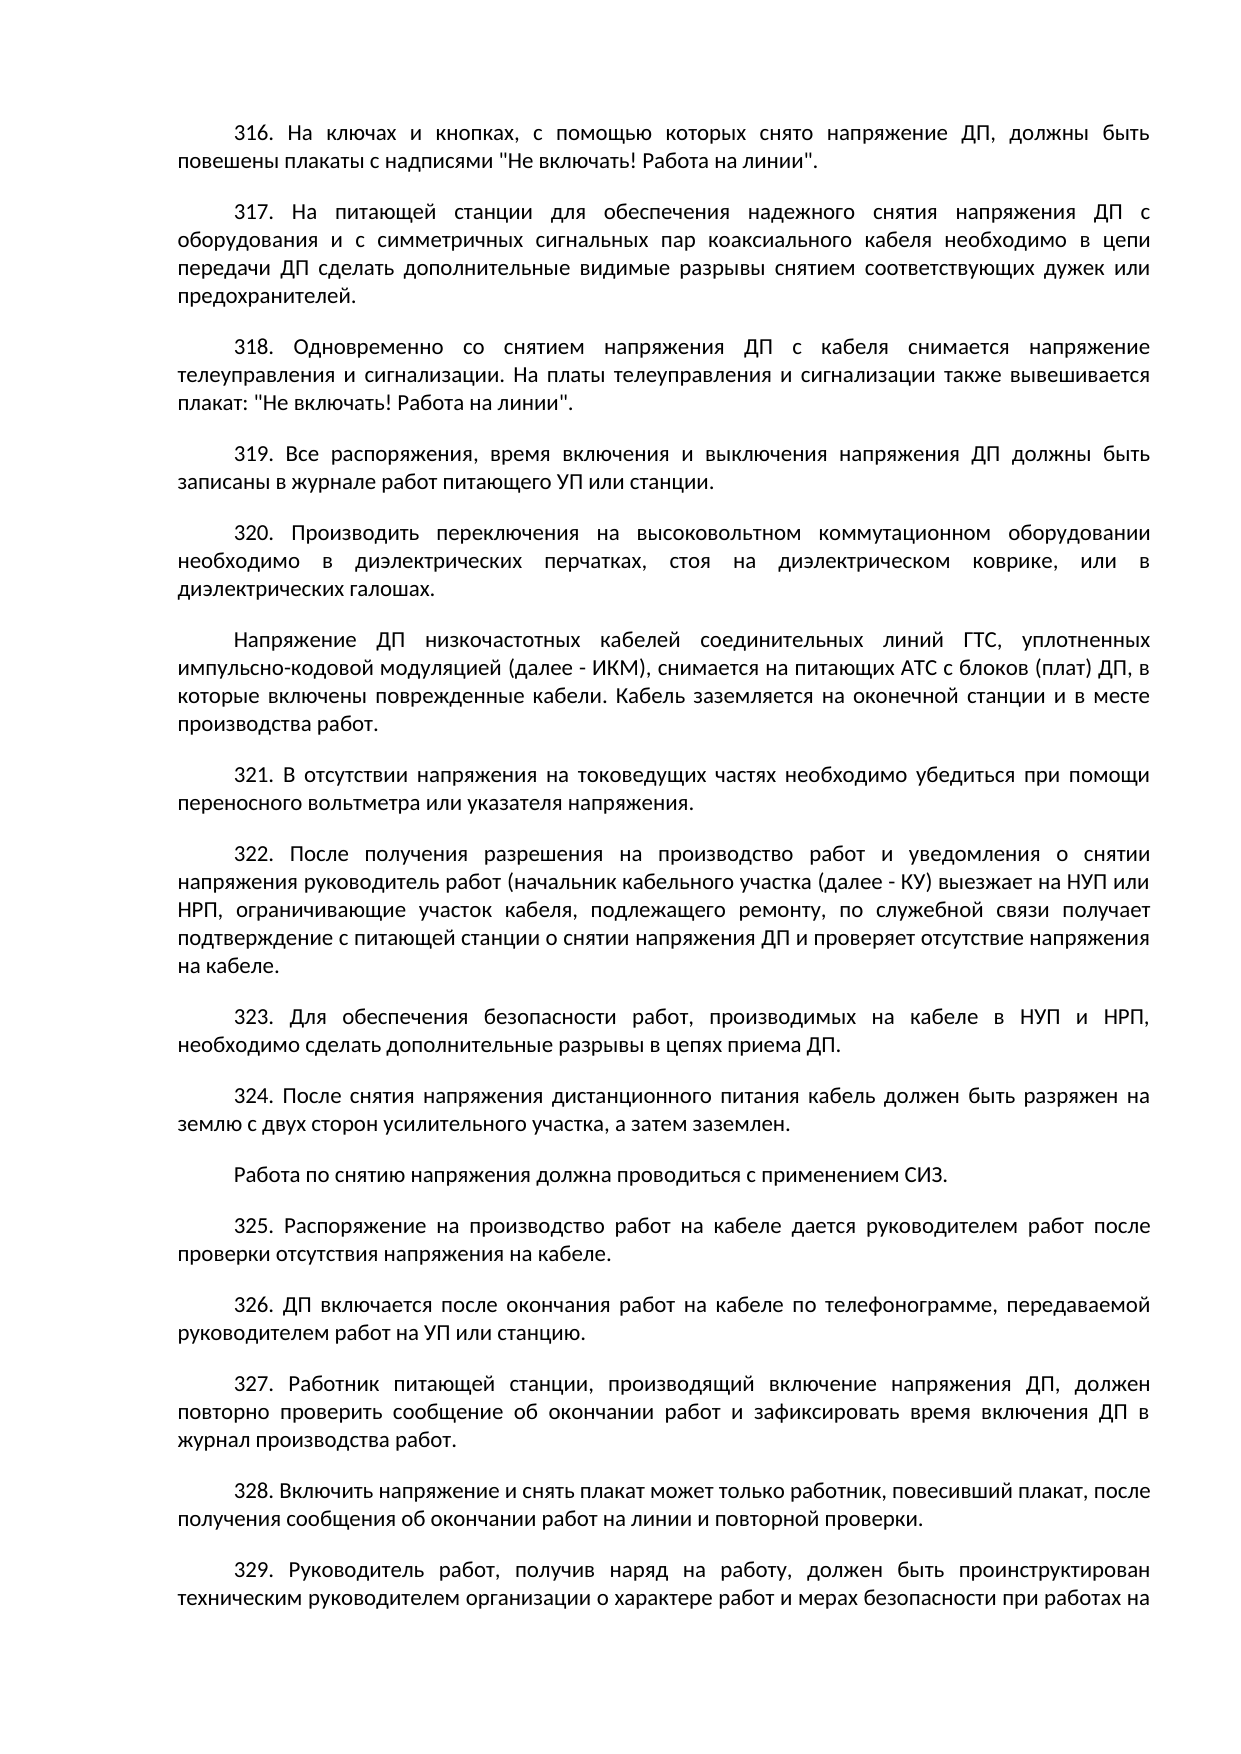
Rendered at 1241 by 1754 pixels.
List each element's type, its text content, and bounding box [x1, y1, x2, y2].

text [177, 1555, 1152, 1611]
text 320. Производить переключения на высоковольтном коммутационном оборудовании необходимо в диэлектрических перчатках, стоя на диэлектрическом коврике, или в диэлектрических галошах. [177, 518, 1152, 602]
text 322. После получения разрешения на производство работ и уведомления о снятии напряжения руководитель работ (начальник кабельного участка (далее - КУ) выезжает на НУП или НРП, ограничивающие участок кабеля, подлежащего ремонту, по служебной связи получает подтверждение с питающей станции о снятии напряжения ДП и проверяет отсутствие напряжения на кабеле. [177, 839, 1152, 979]
text 328. Включить напряжение и снять плакат может только работник, повесивший плакат, после получения сообщения об окончании работ на линии и повторной проверки. [177, 1476, 1152, 1532]
text 324. После снятия напряжения дистанционного питания кабель должен быть разряжен на землю с двух сторон усилительного участка, а затем заземлен. [177, 1081, 1152, 1137]
text 325. Распоряжение на производство работ на кабеле дается руководителем работ после проверки отсутствия напряжения на кабеле. [177, 1211, 1152, 1267]
text 318. Одновременно со снятием напряжения ДП с кабеля снимается напряжение телеуправления и сигнализации. На платы телеуправления и сигнализации также вывешивается плакат: "Не включать! Работа на линии". [177, 332, 1152, 416]
text 327. Работник питающей станции, производящий включение напряжения ДП, должен повторно проверить сообщение об окончании работ и зафиксировать время включения ДП в журнал производства работ. [177, 1369, 1152, 1453]
text 323. Для обеспечения безопасности работ, производимых на кабеле в НУП и НРП, необходимо сделать дополнительные разрывы в цепях приема ДП. [177, 1002, 1152, 1058]
text 319. Все распоряжения, время включения и выключения напряжения ДП должны быть записаны в журнале работ питающего УП или станции. [177, 439, 1152, 495]
text Работа по снятию напряжения должна проводиться с применением СИЗ. [177, 1160, 1152, 1188]
text 316. На ключах и кнопках, с помощью которых снято напряжение ДП, должны быть повешены плакаты с надписями "Не включать! Работа на линии". [177, 118, 1152, 174]
text Напряжение ДП низкочастотных кабелей соединительных линий ГТС, уплотненных импульсно-кодовой модуляцией (далее - ИКМ), снимается на питающих АТС с блоков (плат) ДП, в которые включены поврежденные кабели. Кабель заземляется на оконечной станции и в месте производства работ. [177, 625, 1152, 737]
text 317. На питающей станции для обеспечения надежного снятия напряжения ДП с оборудования и с симметричных сигнальных пар коаксиального кабеля необходимо в цепи передачи ДП сделать дополнительные видимые разрывы снятием соответствующих дужек или предохранителей. [177, 197, 1152, 309]
text 321. В отсутствии напряжения на токоведущих частях необходимо убедиться при помощи переносного вольтметра или указателя напряжения. [177, 760, 1152, 816]
text 326. ДП включается после окончания работ на кабеле по телефонограмме, передаваемой руководителем работ на УП или станцию. [177, 1290, 1152, 1346]
